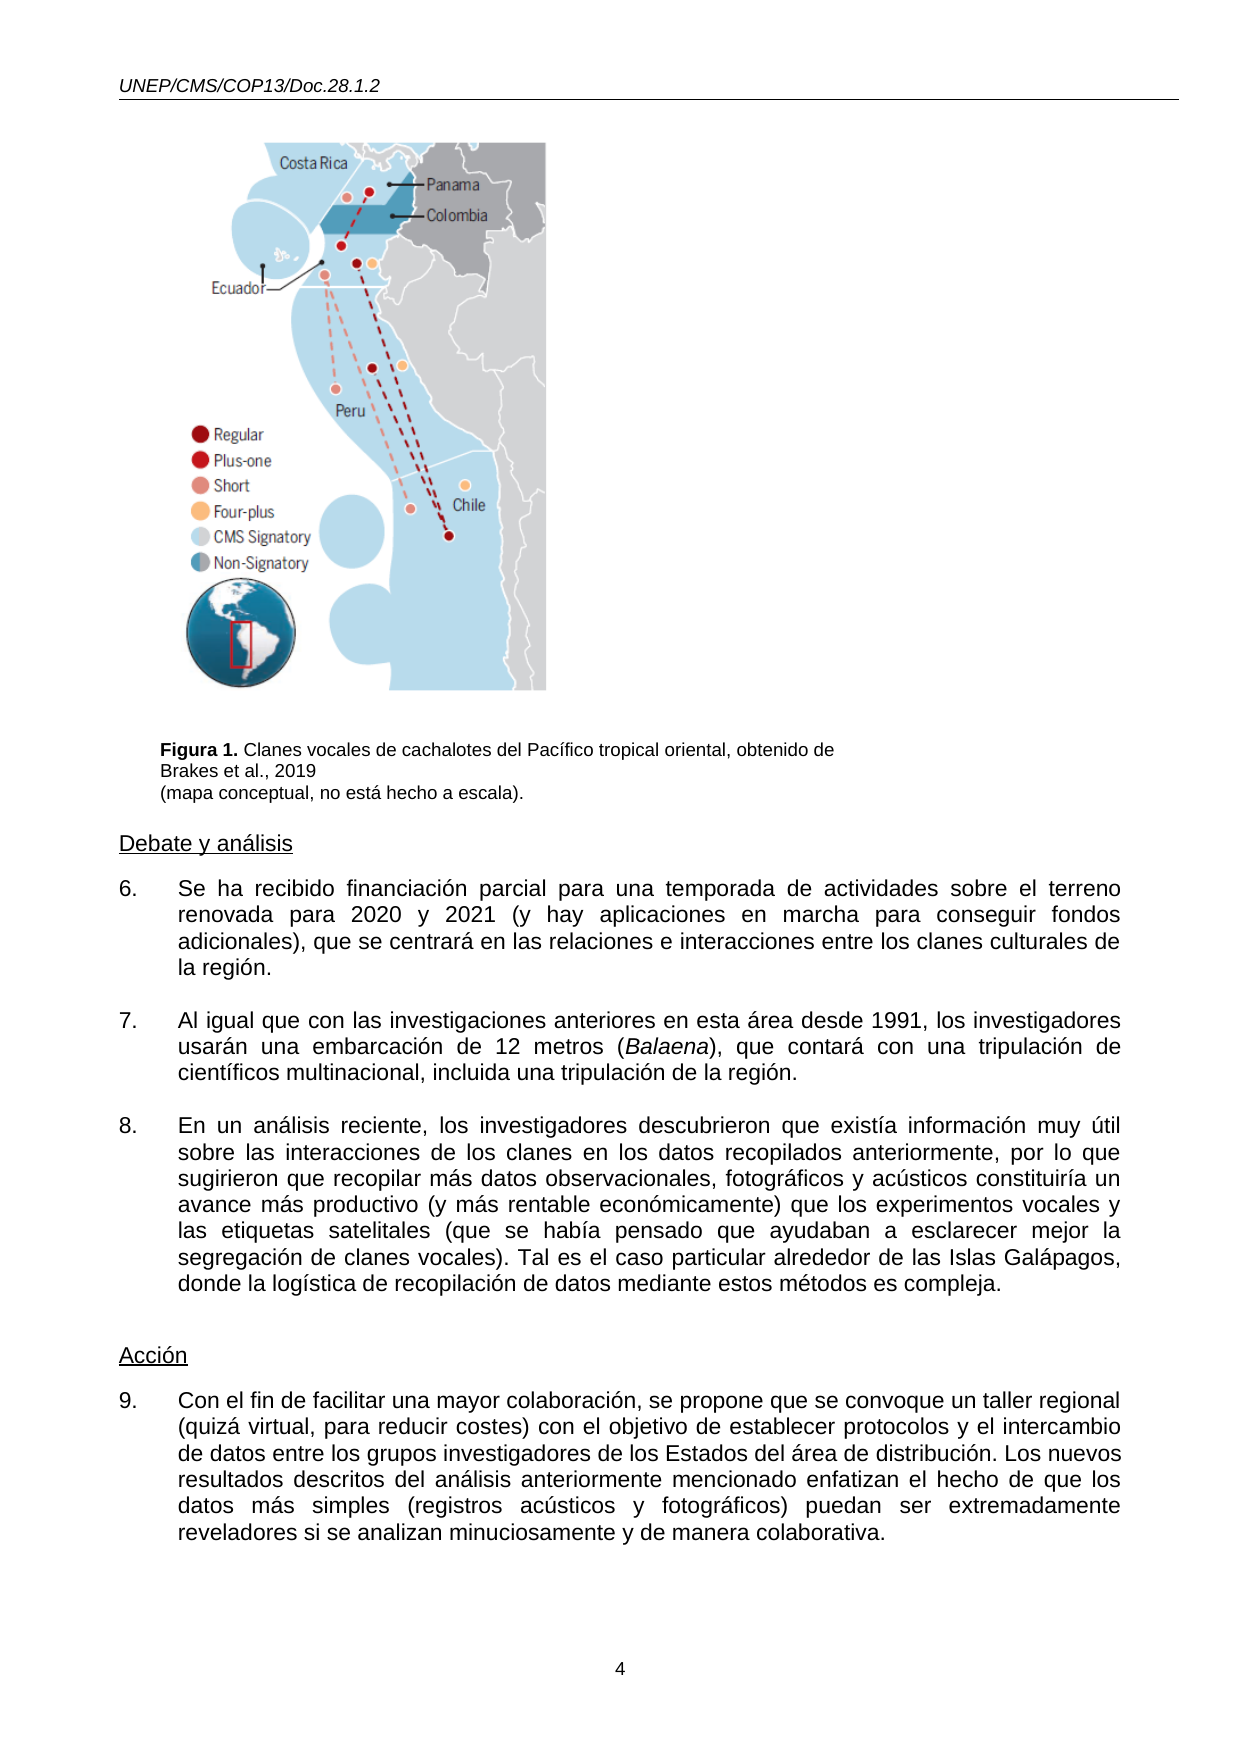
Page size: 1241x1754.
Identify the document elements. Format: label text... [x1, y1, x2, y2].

text Al igual que con las investigaciones anteriores en esta área desde 1991, los investigadores usarán una embarcación de 12 metros (Balaena), que contará con una tripulación de científicos multinacional, incluida una tripulación de la región. [118, 1007, 1122, 1086]
text Con el fin de facilitar una mayor colaboración, se propone que se convoque un taller regional (quizá virtual, para reducir costes) con el objetivo de establecer protocolos y el intercambio de datos entre los grupos investigadores de los Estados del área de distribución. Los nuevos resultados descritos del análisis anteriormente mencionado enfatizan el hecho de que los datos más simples (registros acústicos y fotográficos) puedan ser extremadamente reveladores si se analizan minuciosamente y de manera colaborativa. [118, 1387, 1122, 1545]
text Debate y análisis [118, 830, 1122, 856]
text Se ha recibido financiación parcial para una temporada de actividades sobre el terreno renovada para 2020 y 2021 (y hay aplicaciones en marcha para conseguir fondos adicionales), que se centrará en las relaciones e interacciones entre los clanes culturales de la región. [118, 875, 1122, 980]
text Figura 1. Clanes vocales de cachalotes del Pacífico tropical oriental, obtenido de Brakes et al., 2019 (mapa conceptual, no está hecho a escala). [160, 739, 1122, 803]
text Acción [118, 1342, 1122, 1368]
picture [174, 128, 553, 712]
text En un análisis reciente, los investigadores descubrieron que existía información muy útil sobre las interacciones de los clanes en los datos recopilados anteriormente, por lo que sugirieron que recopilar más datos observacionales, fotográficos y acústicos constituiría un avance más productivo (y más rentable económicamente) que los experimentos vocales y las etiquetas satelitales (que se había pensado que ayudaban a esclarecer mejor la segregación de clanes vocales). Tal es el caso particular alrededor de las Islas Galápagos, donde la logística de recopilación de datos mediante estos métodos es compleja. [118, 1112, 1122, 1297]
